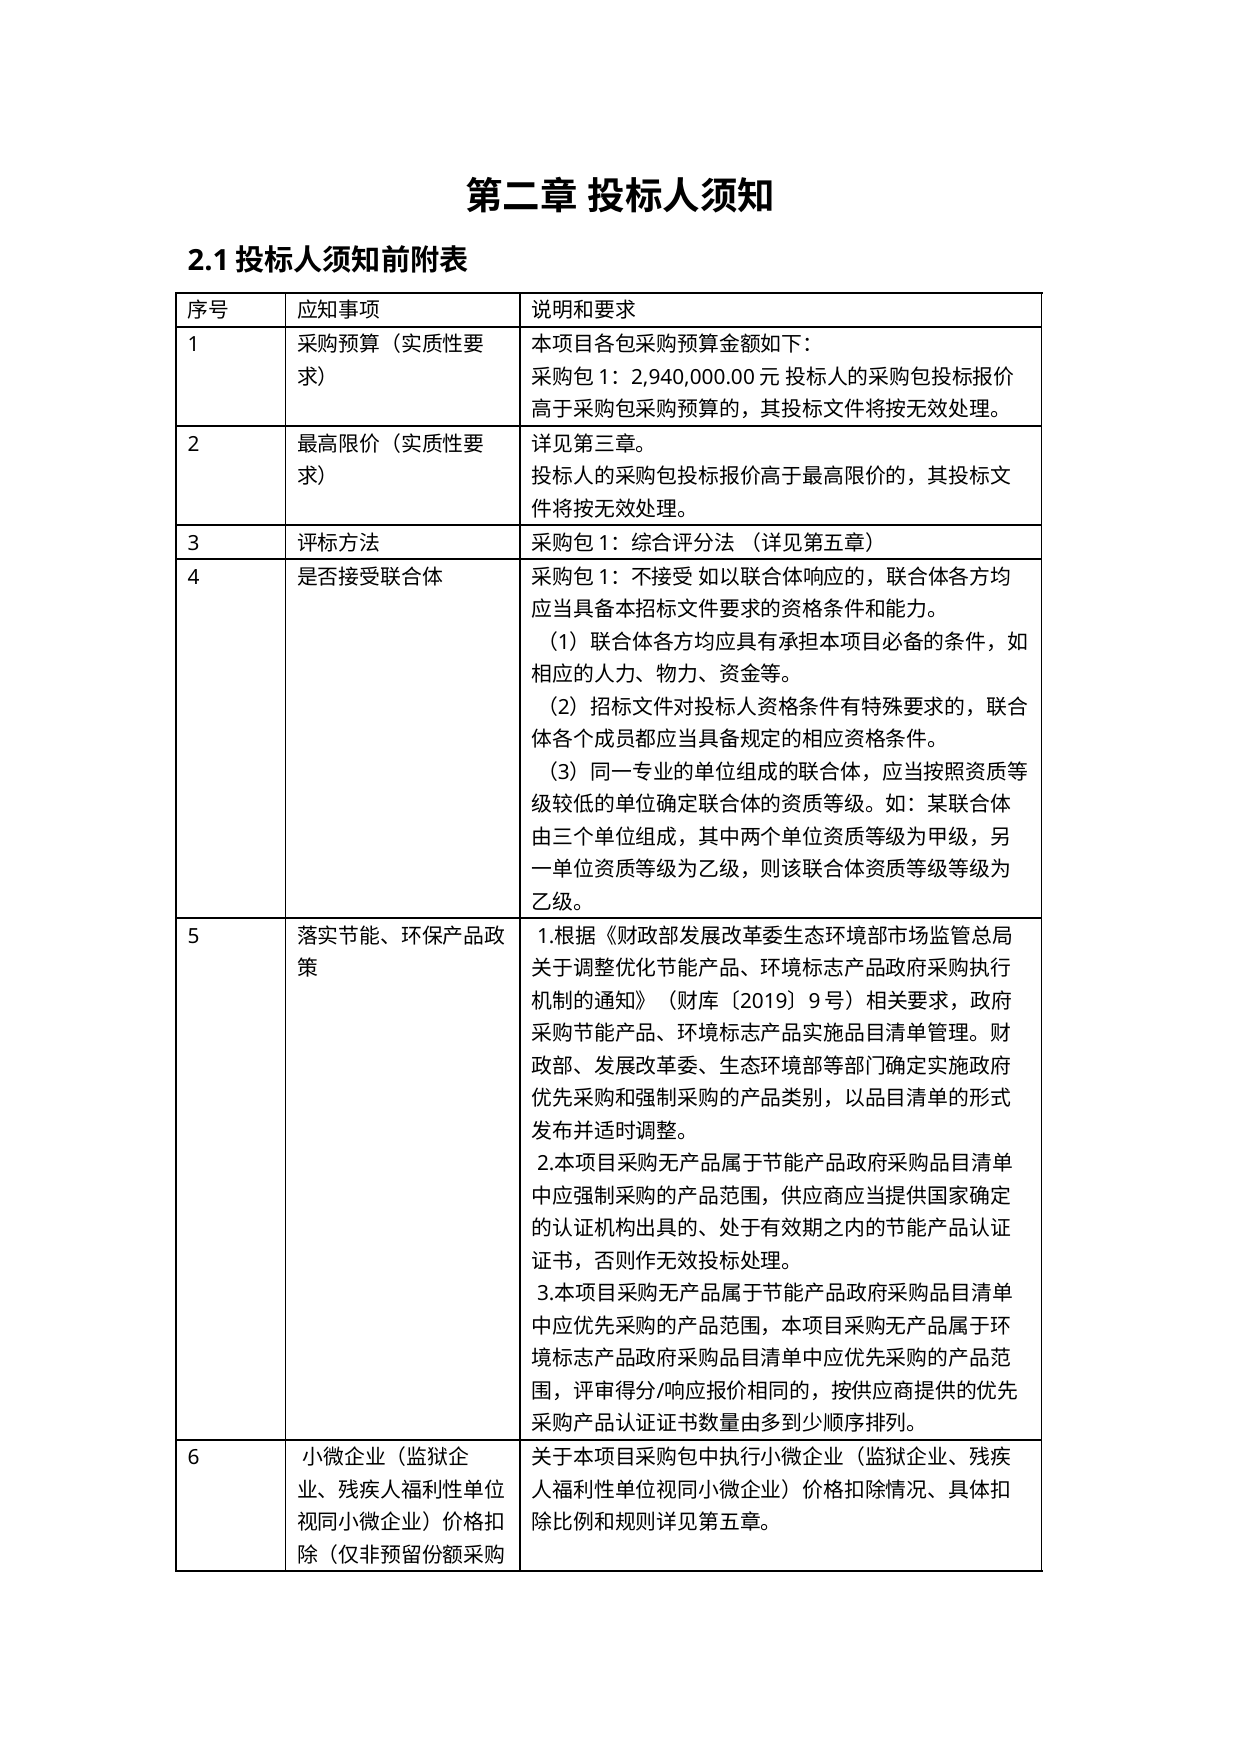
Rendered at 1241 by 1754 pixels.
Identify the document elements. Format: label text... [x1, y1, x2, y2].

table_cell 采购包1：综合评分法 （详见第五章） [521, 526, 1041, 558]
table_cell 2 [177, 427, 285, 524]
table_cell 是否接受联合体 [286, 560, 519, 917]
table_cell 详见第三章。 投标人的采购包投标报价高于最高限价的，其投标文件将按无效处理。 [521, 427, 1041, 524]
table_cell 3 [177, 526, 285, 558]
text 第二章 投标人须知 [187, 162, 1053, 227]
table_header 说明和要求 [521, 294, 1041, 326]
table_cell 最高限价（实质性要求） [286, 427, 519, 524]
table_header 序号 [177, 294, 285, 326]
table_cell 1.根据《财政部发展改革委生态环境部市场监管总局关于调整优化节能产品、环境标志产品政府采购执行机制的通知》（财库〔2019〕9号）相关要求，政府采购节能产品、环境标志产品实施品目清单管理。财政部、发展改革委、生态环境部等部门确定实施政府优先采购和强制采购的产品类别，以品目清单的形式发布并适时调整。 2.本项目采购无产品属于节能产品政府采购品目清单中应强制采购的产品范围，供应商应当提供国家确定的认证机构出具的、处于有效期之内的节能产品认证证书，否则作无效投标处理。 3.本项目采购无产品属于节能产品政府采购品目清单中应优先采购的产品范围，本项目采购无产品属于环境标志产品政府采购品目清单中应优先采购的产品范围，评审得分/响应报价相同的，按供应商提供的优先采购产品认证证书数量由多到少顺序排列。 [521, 919, 1041, 1439]
text 2.1投标人须知前附表 [187, 227, 1053, 292]
table_cell 采购包1：不接受 如以联合体响应的，联合体各方均应当具备本招标文件要求的资格条件和能力。 （1）联合体各方均应具有承担本项目必备的条件，如相应的人力、物力、资金等。 （2）招标文件对投标人资格条件有特殊要求的，联合体各个成员都应当具备规定的相应资格条件。 （3）同一专业的单位组成的联合体，应当按照资质等级较低的单位确定联合体的资质等级。如：某联合体由三个单位组成，其中两个单位资质等级为甲级，另一单位资质等级为乙级，则该联合体资质等级等级为乙级。 [521, 560, 1041, 917]
table_cell 落实节能、环保产品政策 [286, 919, 519, 1439]
table_header 应知事项 [286, 294, 519, 326]
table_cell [521, 1441, 1041, 1570]
table_cell 6 [177, 1441, 285, 1570]
table_cell 本项目各包采购预算金额如下： 采购包1：2,940,000.00元 投标人的采购包投标报价高于采购包采购预算的，其投标文件将按无效处理。 [521, 328, 1041, 425]
table_cell 评标方法 [286, 526, 519, 558]
table_cell 5 [177, 919, 285, 1439]
table_cell 采购预算（实质性要求） [286, 328, 519, 425]
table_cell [286, 1441, 519, 1570]
table_cell 1 [177, 328, 285, 425]
table_cell 4 [177, 560, 285, 917]
